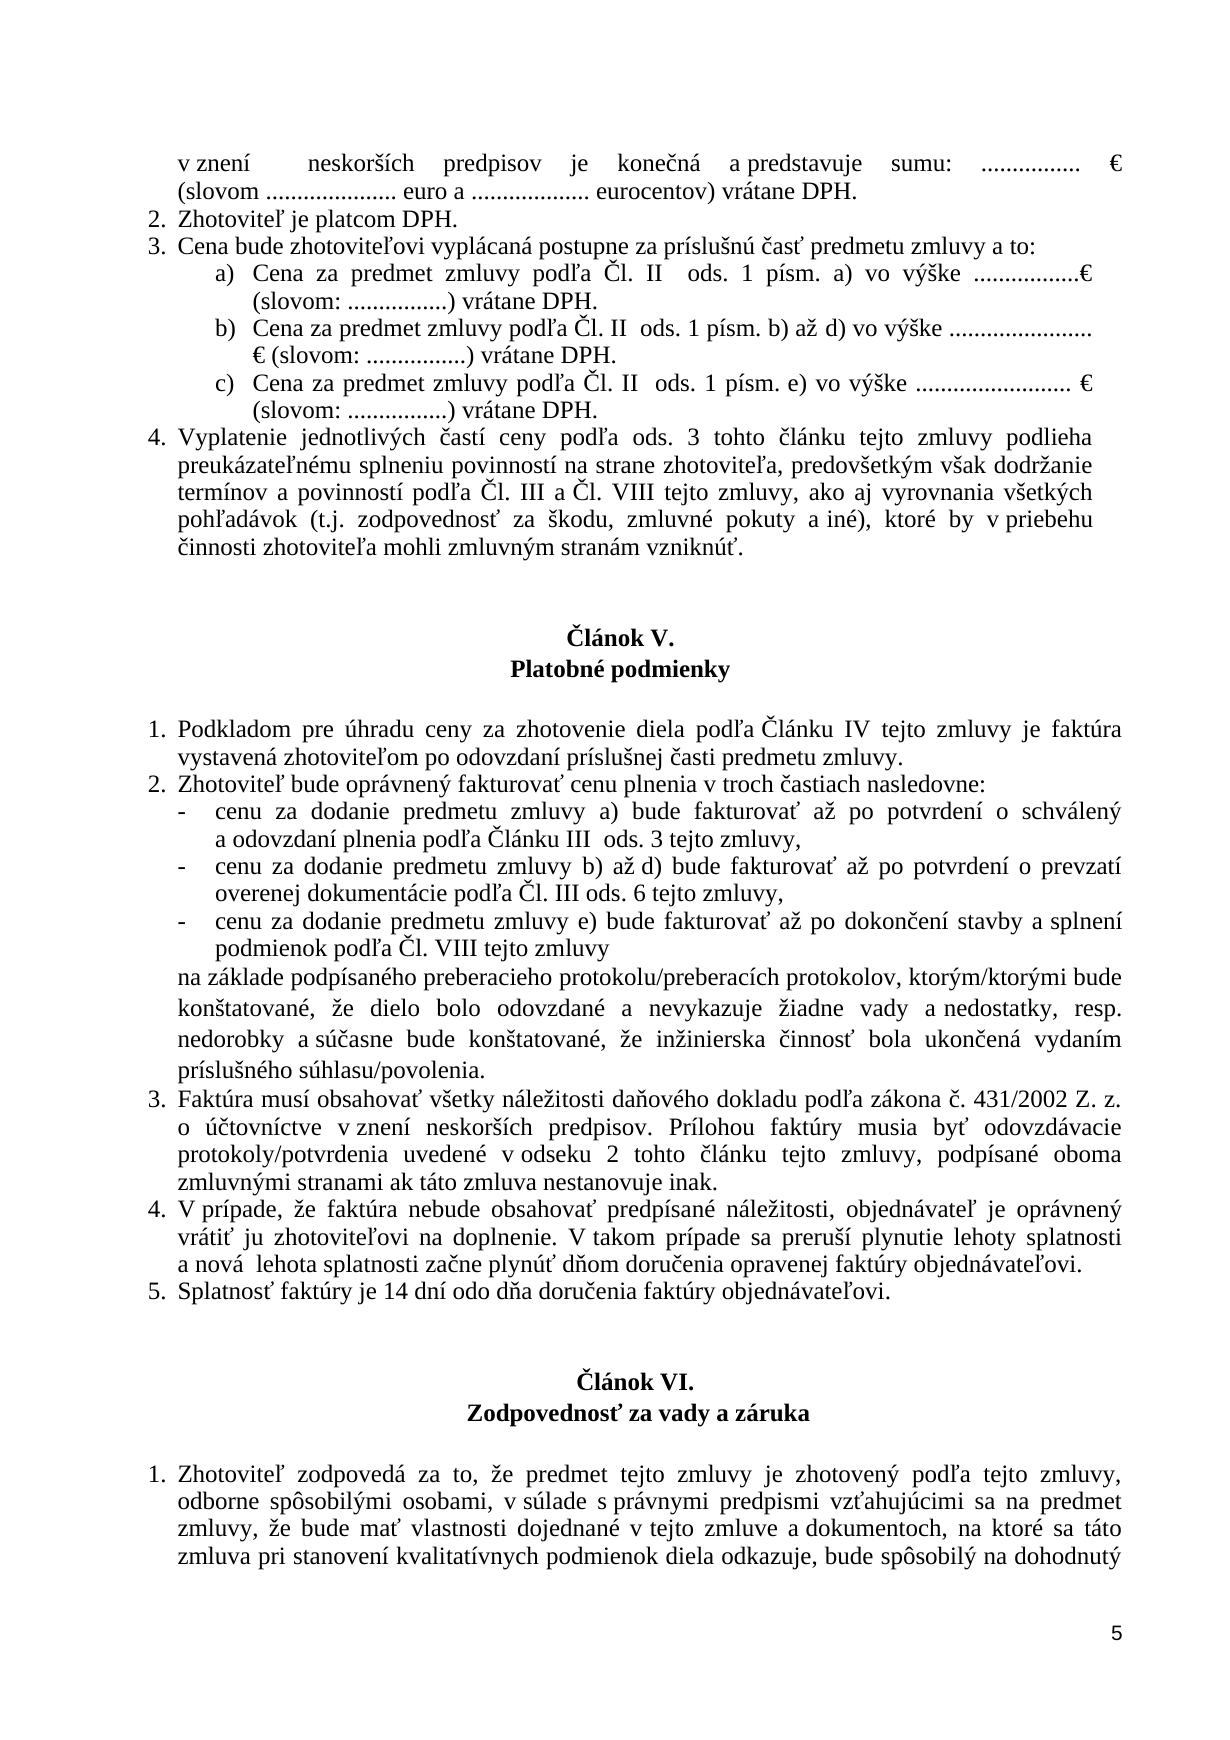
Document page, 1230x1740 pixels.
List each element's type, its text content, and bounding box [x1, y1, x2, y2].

list Zhotoviteľ je platcom DPH. [148, 205, 1093, 232]
list Splatnosť faktúry je 14 dní odo dňa doručenia faktúry objednávateľovi. [148, 1278, 1122, 1305]
list Podkladom pre úhradu ceny za zhotovenie diela podľa Článku IV tejto zmluvy je faktúra vystavená zhotoviteľom po odovzdaní príslušnej časti predmetu zmluvy. [148, 716, 1122, 771]
list Vyplatenie jednotlivých častí ceny podľa ods. 3 tohto článku tejto zmluvy podlieha preukázateľnému splneniu povinností na strane zhotoviteľa, predovšetkým však dodržanie termínov a povinností podľa Čl. III a Čl. VIII tejto zmluvy, ako aj vyrovnania všetkých pohľadávok (t.j. zodpovednosť za škodu, zmluvné pokuty a iné), ktoré by v priebehu činnosti zhotoviteľa mohli zmluvným stranám vzniknúť. [148, 424, 1093, 561]
text Článok VI. [148, 1367, 1122, 1396]
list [148, 148, 1122, 205]
list cenu za dodanie predmetu zmluvy a) bude fakturovať až po potvrdení o schválený a odovzdaní plnenia podľa Článku III ods. 3 tejto zmluvy, [177, 798, 1122, 853]
text Článok V. [148, 623, 1093, 652]
list Cena bude zhotoviteľovi vyplácaná postupne za príslušnú časť predmetu zmluvy a to: [148, 232, 1093, 260]
list cenu za dodanie predmetu zmluvy e) bude fakturovať až po dokončení stavby a splnení podmienok podľa Čl. VIII tejto zmluvy [177, 907, 1122, 962]
text Platobné podmienky [148, 654, 1093, 683]
text na základe podpísaného preberacieho protokolu/preberacích protokolov, ktorým/ktorými bude konštatované, že dielo bolo odovzdané a nevykazuje žiadne vady a nedostatky, resp. nedorobky a súčasne bude konštatované, že inžinierska činnosť bola ukončená vydaním príslušného súhlasu/povolenia. [177, 962, 1122, 1084]
list cenu za dodanie predmetu zmluvy b) až d) bude fakturovať až po potvrdení o prevzatí overenej dokumentácie podľa Čl. III ods. 6 tejto zmluvy, [177, 853, 1122, 907]
text Zodpovednosť za vady a záruka [148, 1398, 1122, 1427]
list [148, 1460, 1122, 1570]
list Faktúra musí obsahovať všetky náležitosti daňového dokladu podľa zákona č. 431/2002 Z. z. o účtovníctve v znení neskorších predpisov. Prílohou faktúry musia byť odovzdávacie protokoly/potvrdenia uvedené v odseku 2 tohto článku tejto zmluvy, podpísané oboma zmluvnými stranami ak táto zmluva nestanovuje inak. [148, 1086, 1122, 1196]
list Cena za predmet zmluvy podľa Čl. II ods. 1 písm. a) vo výške .................€ (slovom: ................) vrátane DPH. [215, 260, 1093, 314]
list Zhotoviteľ bude oprávnený fakturovať cenu plnenia v troch častiach nasledovne: [148, 771, 1122, 798]
list V prípade, že faktúra nebude obsahovať predpísané náležitosti, objednávateľ je oprávnený vrátiť ju zhotoviteľovi na doplnenie. V takom prípade sa preruší plynutie lehoty splatnosti a nová lehota splatnosti začne plynúť dňom doručenia opravenej faktúry objednávateľovi. [148, 1196, 1122, 1278]
list Cena za predmet zmluvy podľa Čl. II ods. 1 písm. b) až d) vo výške ....................... € (slovom: ................) vrátane DPH. [215, 314, 1093, 369]
list Cena za predmet zmluvy podľa Čl. II ods. 1 písm. e) vo výške ......................... € (slovom: ................) vrátane DPH. [215, 369, 1093, 424]
